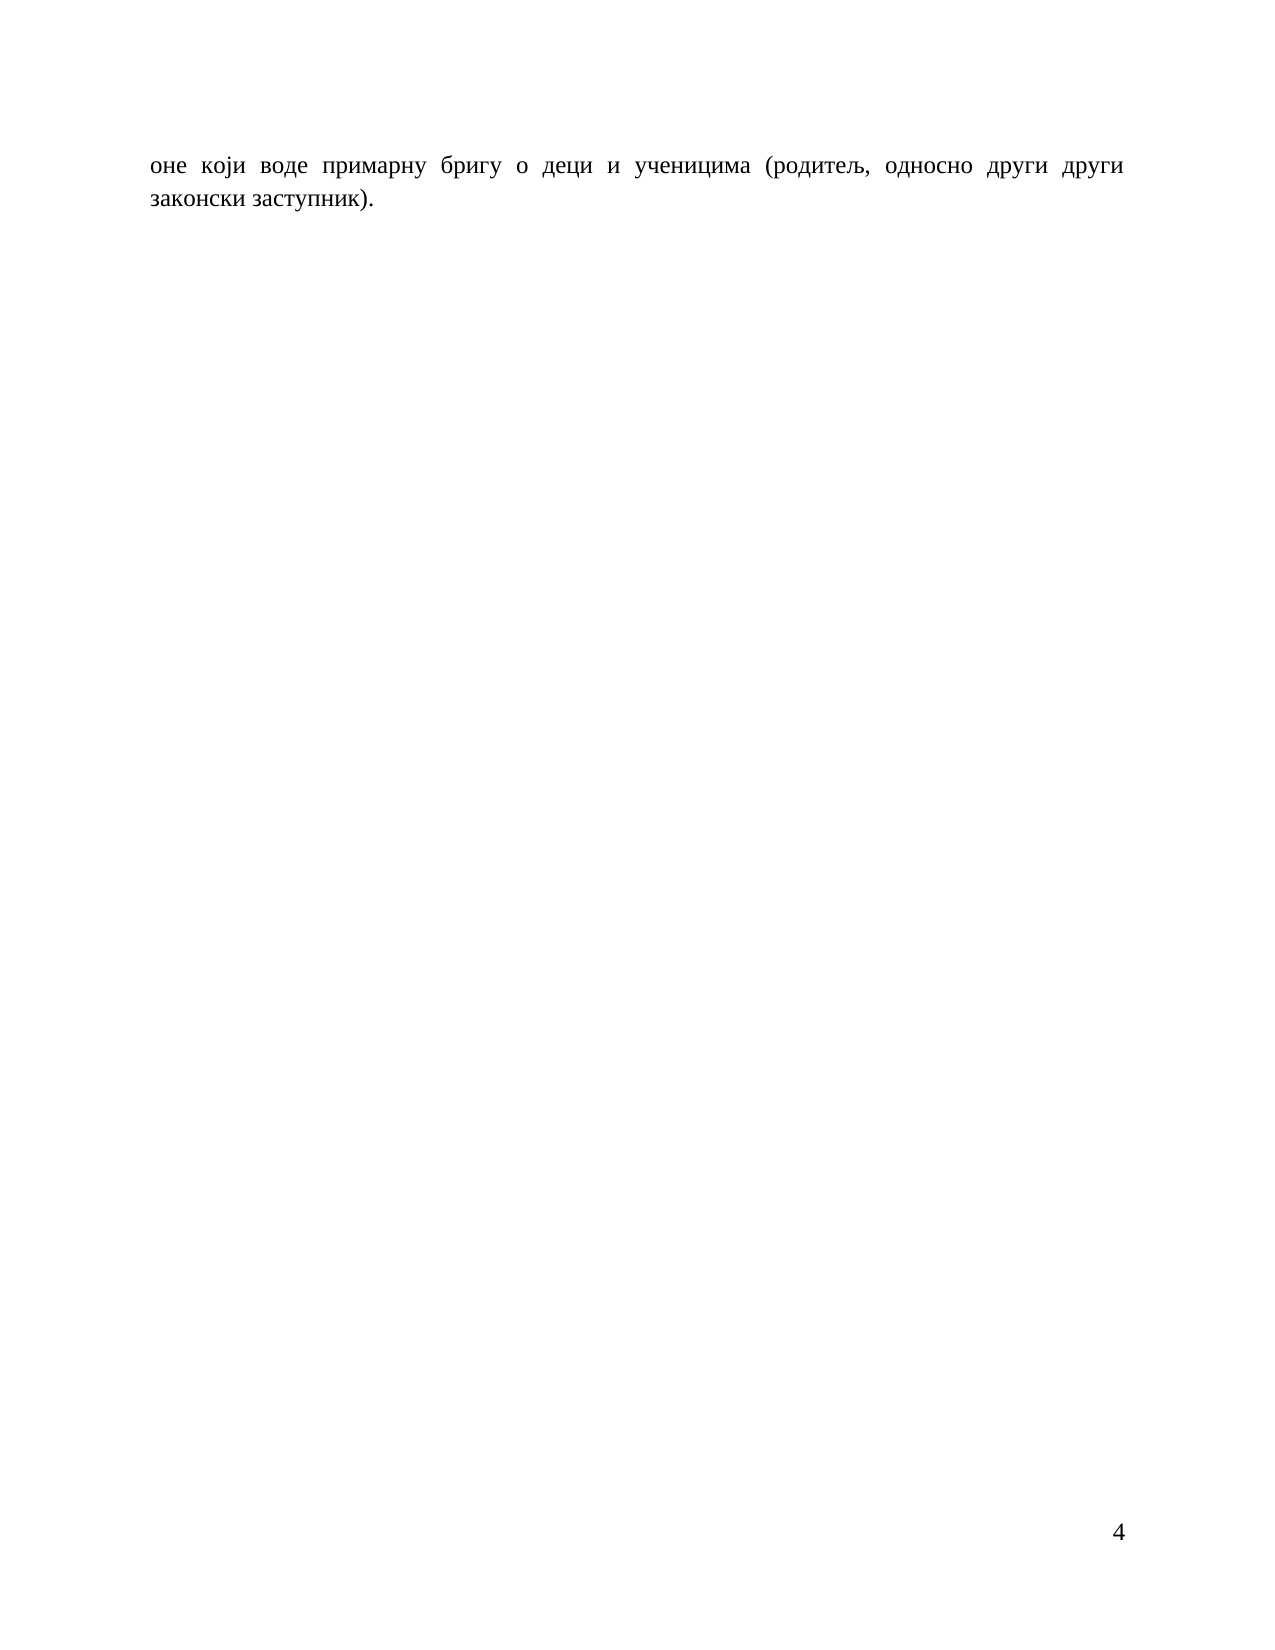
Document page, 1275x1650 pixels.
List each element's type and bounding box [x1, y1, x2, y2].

text [150, 150, 1125, 212]
